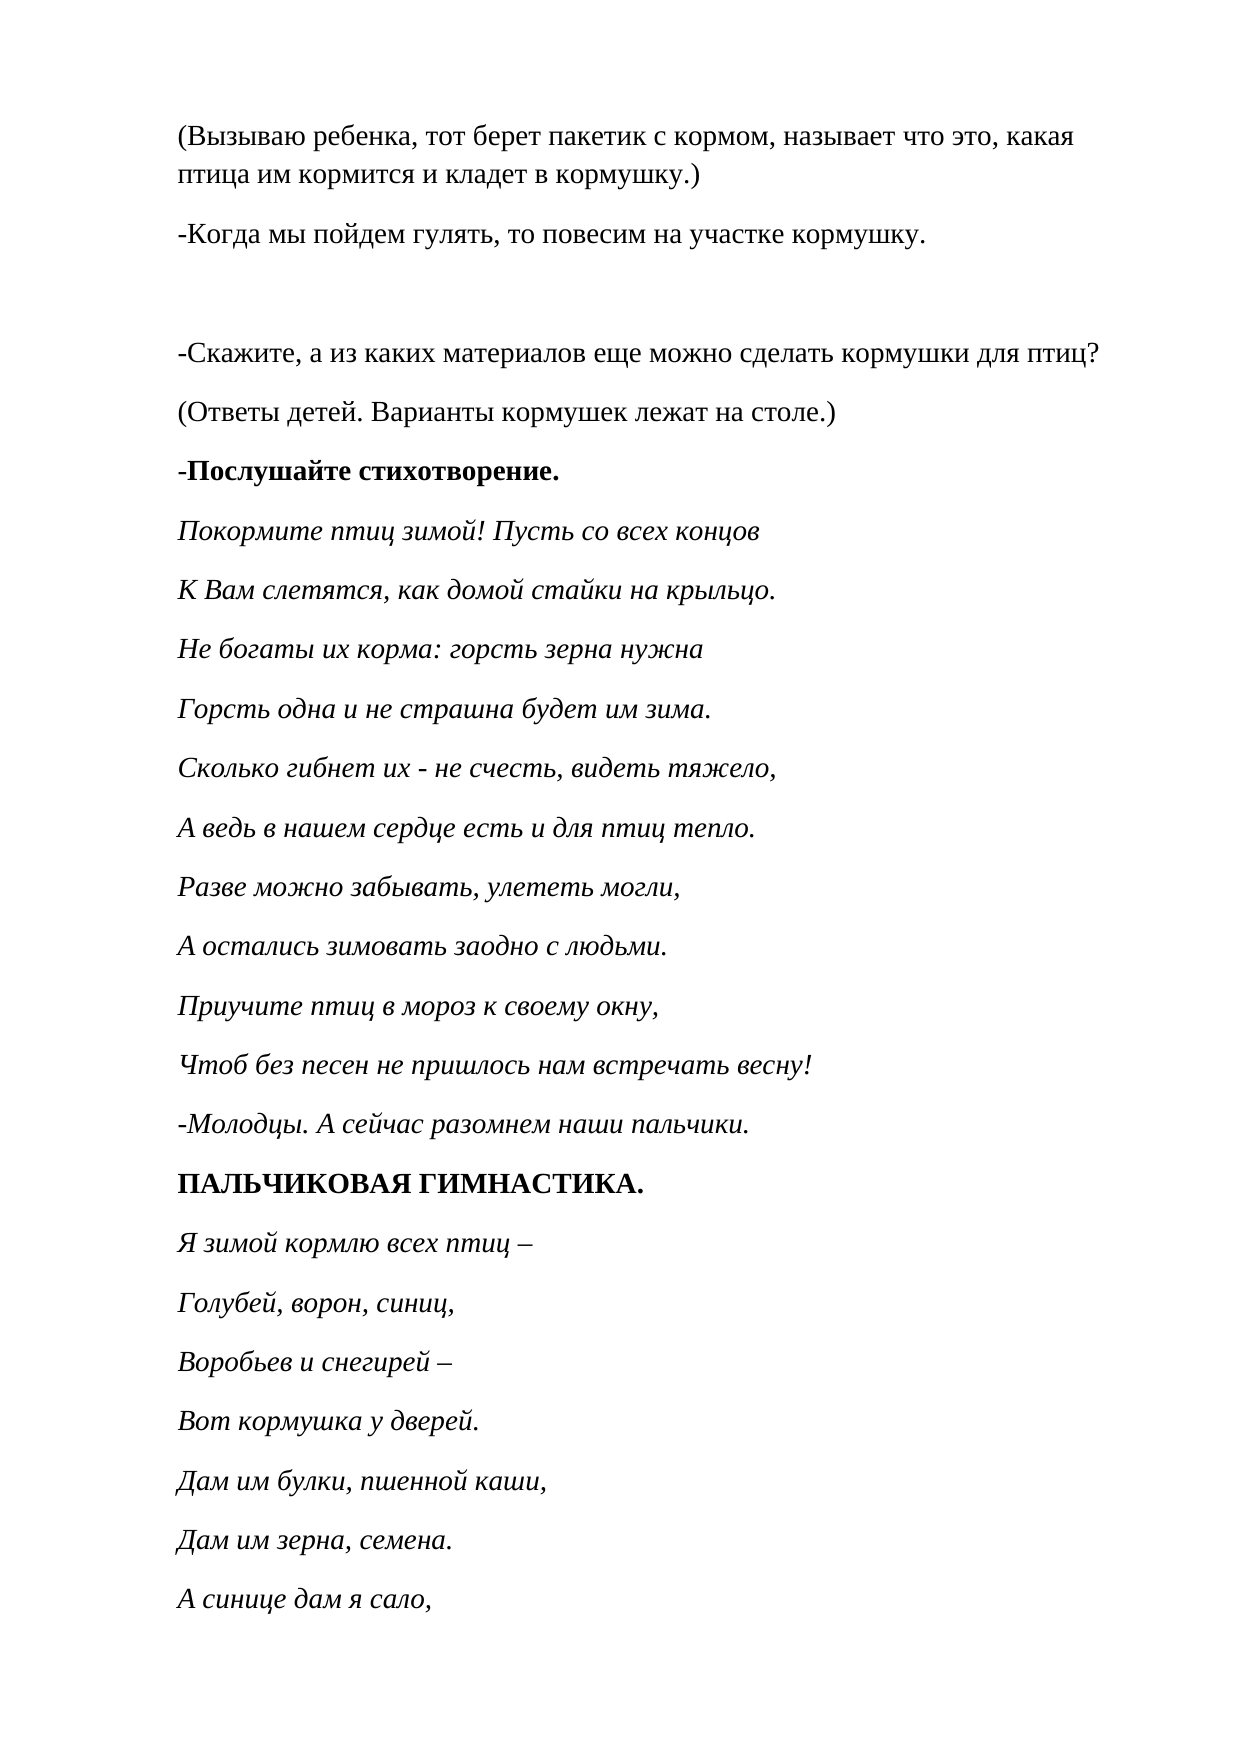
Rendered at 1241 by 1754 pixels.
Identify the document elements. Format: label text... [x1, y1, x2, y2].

text -Молодцы. А сейчас разомнем наши пальчики. [177, 1107, 1152, 1140]
text Покормите птиц зимой! Пусть со всех концов [177, 513, 1152, 546]
text А остались зимовать заодно с людьми. [177, 928, 1152, 962]
text Воробьев и снегирей – [177, 1344, 1152, 1378]
text (Ответы детей. Варианты кормушек лежат на столе.) [177, 394, 1152, 428]
text А ведь в нашем сердце есть и для птиц тепло. [177, 810, 1152, 843]
text Вот кормушка у дверей. [177, 1403, 1152, 1437]
text (Вызываю ребенка, тот берет пакетик с кормом, называет что это, какая птица им кормится и кладет в кормушку.) [177, 118, 1152, 190]
text Сколько гибнет их - не счесть, видеть тяжело, [177, 750, 1152, 784]
text Не богаты их корма: горсть зерна нужна [177, 632, 1152, 665]
text Горсть одна и не страшна будет им зима. [177, 691, 1152, 724]
text -Скажите, а из каких материалов еще можно сделать кормушки для птиц? [177, 335, 1152, 368]
text К Вам слетятся, как домой стайки на крыльцо. [177, 572, 1152, 606]
text -Когда мы пойдем гулять, то повесим на участке кормушку. [177, 216, 1152, 249]
text Я зимой кормлю всех птиц – [177, 1225, 1152, 1259]
text Приучите птиц в мороз к своему окну, [177, 988, 1152, 1021]
text -Послушайте стихотворение. [177, 453, 1152, 487]
text Разве можно забывать, улететь могли, [177, 869, 1152, 903]
text Чтоб без песен не пришлось нам встречать весну! [177, 1047, 1152, 1081]
text А синице дам я сало, [177, 1582, 1152, 1615]
text Голубей, ворон, синиц, [177, 1285, 1152, 1318]
text Дам им зерна, семена. [177, 1522, 1152, 1556]
text Дам им булки, пшенной каши, [177, 1463, 1152, 1496]
text ПАЛЬЧИКОВАЯ ГИМНАСТИКА. [177, 1166, 1152, 1199]
